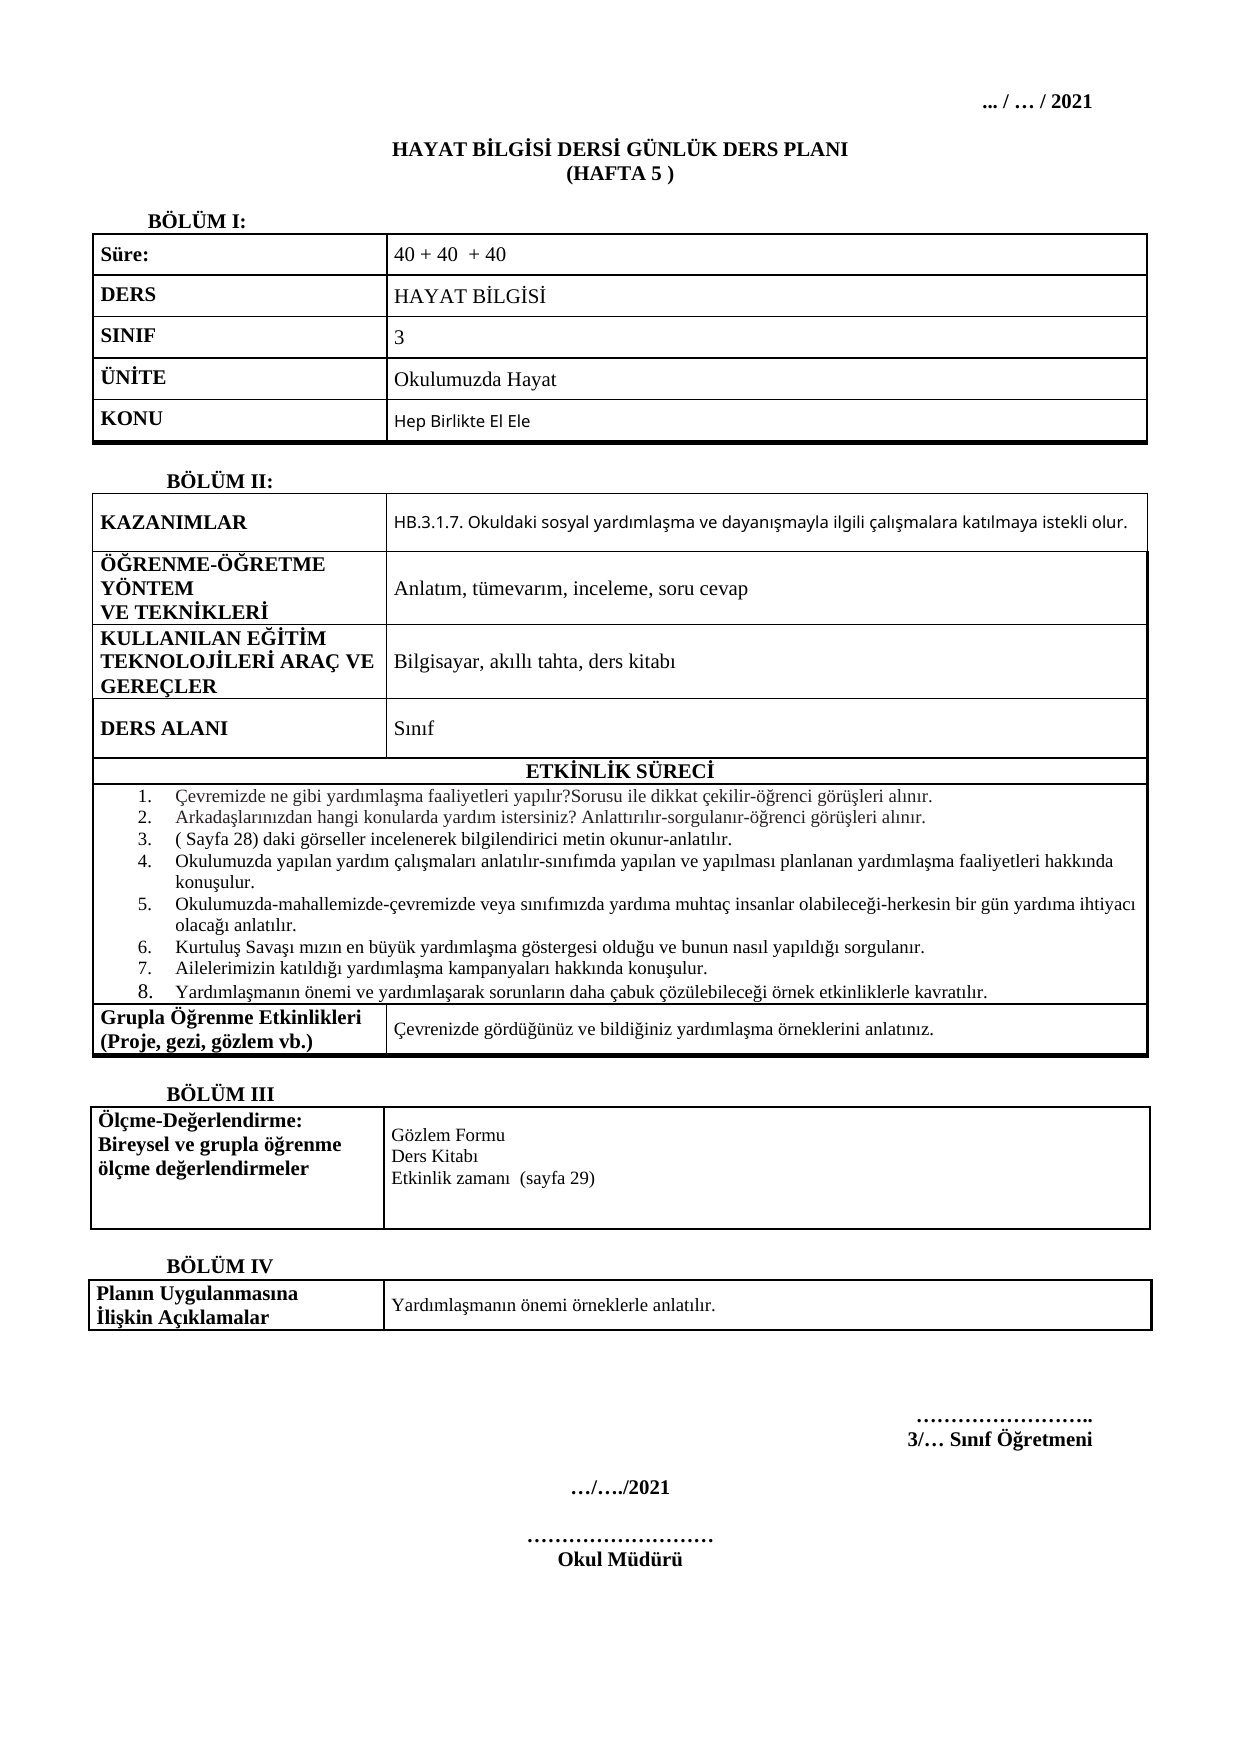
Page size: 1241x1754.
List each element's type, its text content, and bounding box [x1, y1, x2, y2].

table_cell Grupla Öğrenme Etkinlikleri (Proje, gezi, gözlem vb.) [94, 1005, 386, 1053]
table_cell HAYAT BİLGİSİ [388, 276, 1146, 316]
table_cell Sınıf [387, 699, 1146, 757]
text ……………………… [148, 1523, 1092, 1547]
table_header Planın Uygulanmasına İlişkin Açıklamalar [90, 1281, 383, 1329]
table_cell KULLANILAN EĞİTİM TEKNOLOJİLERİ ARAÇ VE GEREÇLER [93, 625, 386, 698]
table_header KAZANIMLAR [93, 494, 386, 551]
table_cell SINIF [94, 317, 386, 357]
table_cell DERS ALANI [94, 699, 386, 757]
table_cell Anlatım, tümevarım, inceleme, soru cevap [387, 552, 1146, 624]
text (HAFTA 5 ) [148, 161, 1092, 185]
text BÖLÜM I: [148, 209, 1092, 233]
table_cell Çevremizde ne gibi yardımlaşma faaliyetleri yapılır?Sorusu ile dikkat çekilir-öğrenci görüşleri alınır. Arkadaşlarınızdan hangi konularda yardım istersiniz? Anlattırılır-sorgulanır-öğrenci görüşleri alınır. ( Sayfa 28) daki görseller incelenerek bilgilendirici metin okunur-anlatılır. Okulumuzda yapılan yardım çalışmaları anlatılır-sınıfımda yapılan ve yapılması planlanan yardımlaşma faaliyetleri hakkında konuşulur. Okulumuzda-mahallemizde-çevremizde veya sınıfımızda yardıma muhtaç insanlar olabileceği-herkesin bir gün yardıma ihtiyacı olacağı anlatılır. Kurtuluş Savaşı mızın en büyük yardımlaşma göstergesi olduğu ve bunun nasıl yapıldığı sorgulanır. Ailelerimizin katıldığı yardımlaşma kampanyaları hakkında konuşulur. Yardımlaşmanın önemi ve yardımlaşarak sorunların daha çabuk çözülebileceği örnek etkinliklerle kavratılır. [94, 785, 1146, 1003]
subtitle BÖLÜM IV [148, 1254, 1092, 1278]
table_cell ÜNİTE [94, 359, 386, 398]
table_cell KONU [94, 400, 386, 440]
table_header Gözlem Formu Ders Kitabı Etkinlik zamanı (sayfa 29) [385, 1108, 1149, 1228]
table_header 40 + 40 + 40 [388, 235, 1146, 274]
table_cell ETKİNLİK SÜRECİ [94, 759, 1146, 783]
table_cell 3 [388, 317, 1146, 357]
table_cell Çevrenizde gördüğünüz ve bildiğiniz yardımlaşma örneklerini anlatınız. [387, 1005, 1146, 1053]
table_header HB.3.1.7. Okuldaki sosyal yardımlaşma ve dayanışmayla ilgili çalışmalara katılmaya istekli olur. [387, 494, 1147, 551]
text …………………….. [148, 1403, 1092, 1427]
subtitle BÖLÜM III [148, 1082, 1092, 1106]
table_header Süre: [94, 235, 386, 274]
table_cell Hep Birlikte El Ele [388, 400, 1146, 440]
text 3/… Sınıf Öğretmeni [148, 1427, 1092, 1451]
table_cell Okulumuzda Hayat [388, 359, 1146, 398]
text ... / … / 2021 [148, 89, 1092, 113]
text …/…./2021 [148, 1475, 1092, 1499]
table_cell DERS [94, 276, 386, 316]
table_header Yardımlaşmanın önemi örneklerle anlatılır. [385, 1281, 1150, 1329]
table_cell Bilgisayar, akıllı tahta, ders kitabı [387, 625, 1146, 698]
text BÖLÜM II: [148, 468, 1092, 493]
text Okul Müdürü [148, 1547, 1092, 1571]
text HAYAT BİLGİSİ DERSİ GÜNLÜK DERS PLANI [148, 137, 1092, 161]
table_cell ÖĞRENME-ÖĞRETME YÖNTEM VE TEKNİKLERİ [93, 552, 386, 624]
table_header Ölçme-Değerlendirme: Bireysel ve grupla öğrenme ölçme değerlendirmeler [92, 1108, 383, 1228]
